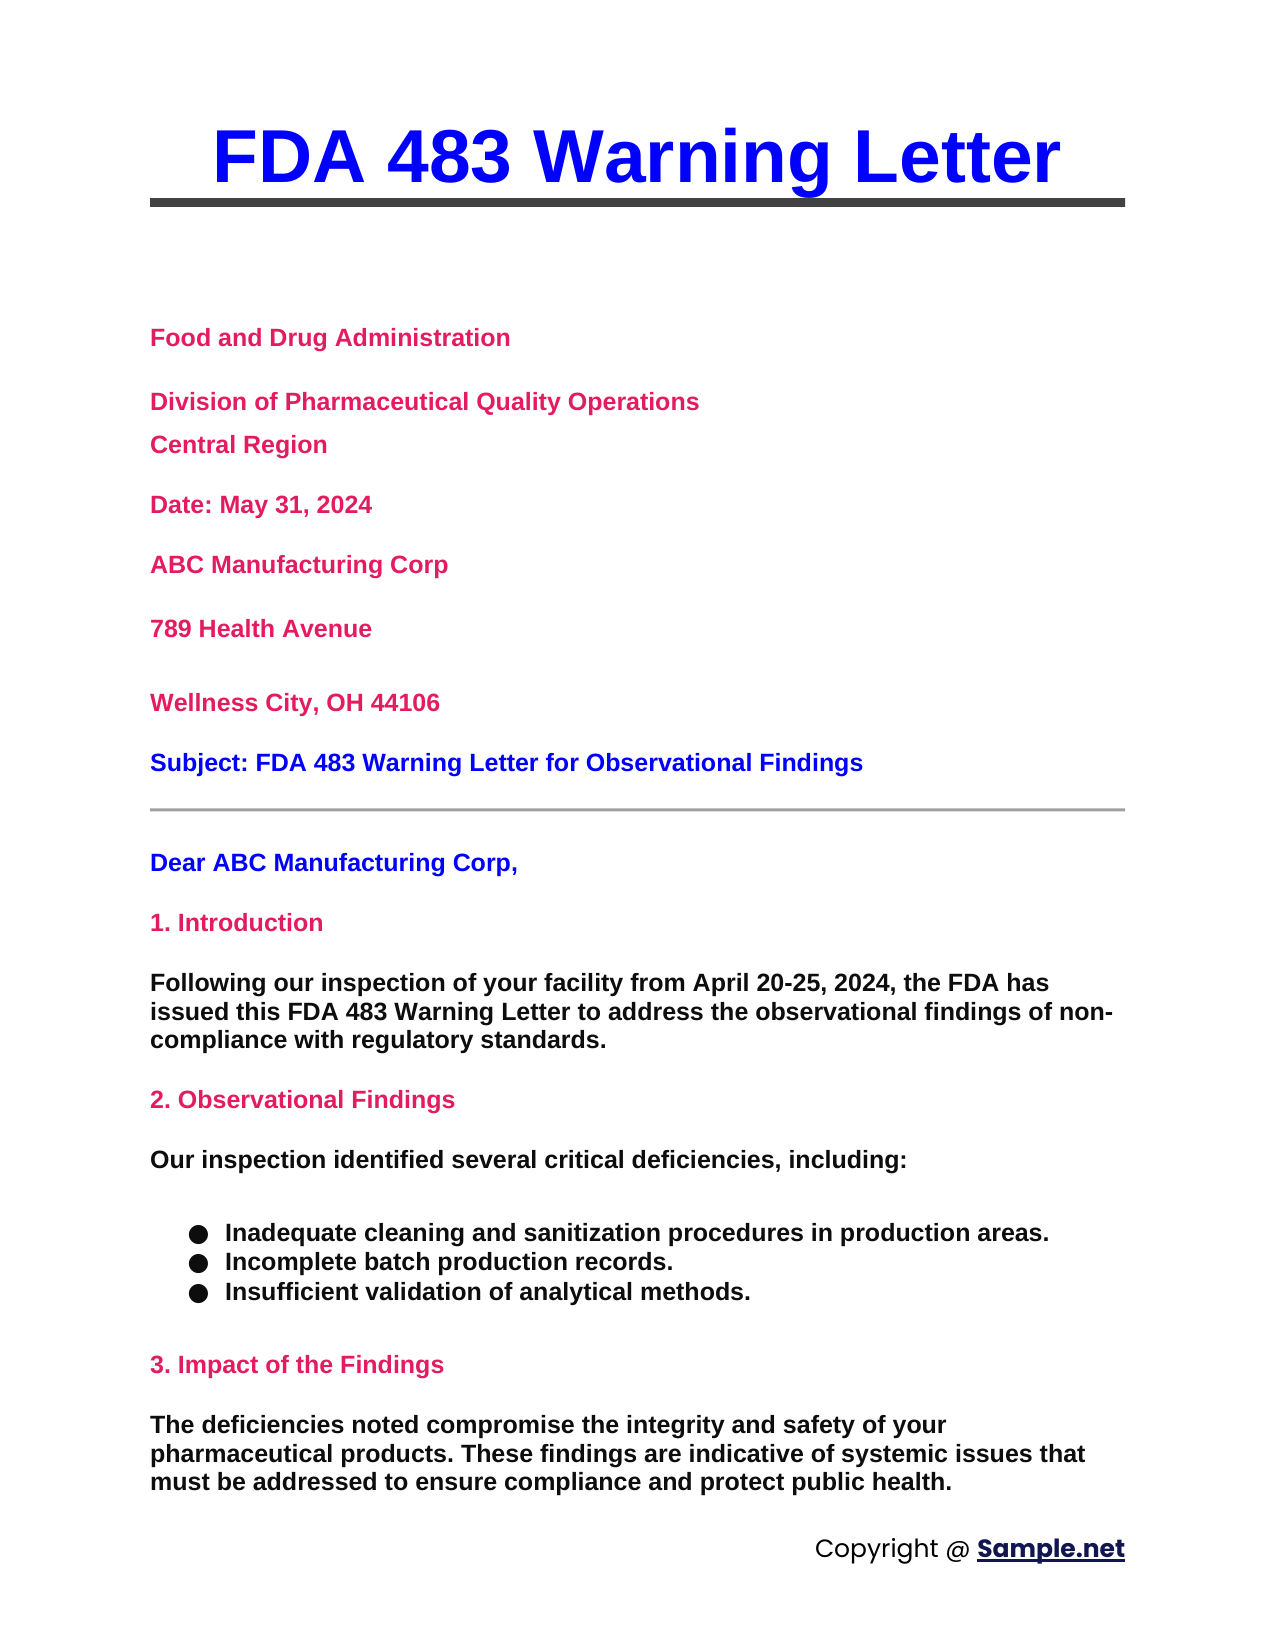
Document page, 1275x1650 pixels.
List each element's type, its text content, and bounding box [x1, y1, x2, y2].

text Date: May 31, 2024 [150, 490, 1125, 519]
list Insufficient validation of analytical methods. [187, 1277, 1125, 1306]
text The deficiencies noted compromise the integrity and safety of your pharmaceutical products. These findings are indicative of systemic issues that must be addressed to ensure compliance and protect public health. [150, 1410, 1125, 1496]
text Dear ABC Manufacturing Corp, [150, 848, 1125, 876]
text Central Region [150, 430, 1125, 459]
text 2. Observational Findings [150, 1085, 1125, 1114]
title FDA 483 Warning Letter [150, 112, 1125, 198]
text 1. Introduction [150, 908, 1125, 936]
list Inadequate cleaning and sanitization procedures in production areas. [187, 1218, 1125, 1247]
text Following our inspection of your facility from April 20-25, 2024, the FDA has issued this FDA 483 Warning Letter to address the observational findings of non-compliance with regulatory standards. [150, 968, 1125, 1054]
text 3. Impact of the Findings [150, 1350, 1125, 1379]
list Incomplete batch production records. [187, 1247, 1125, 1277]
text Division of Pharmaceutical Quality Operations [150, 387, 1125, 416]
text Our inspection identified several critical deficiencies, including: [150, 1145, 1125, 1174]
picture [150, 198, 1125, 207]
text Subject: FDA 483 Warning Letter for Observational Findings [150, 748, 1125, 777]
text 789 Health Avenue [150, 614, 1125, 643]
text ABC Manufacturing Corp [150, 550, 1125, 579]
text Food and Drug Administration [150, 323, 1125, 352]
text Wellness City, OH 44106 [150, 688, 1125, 717]
